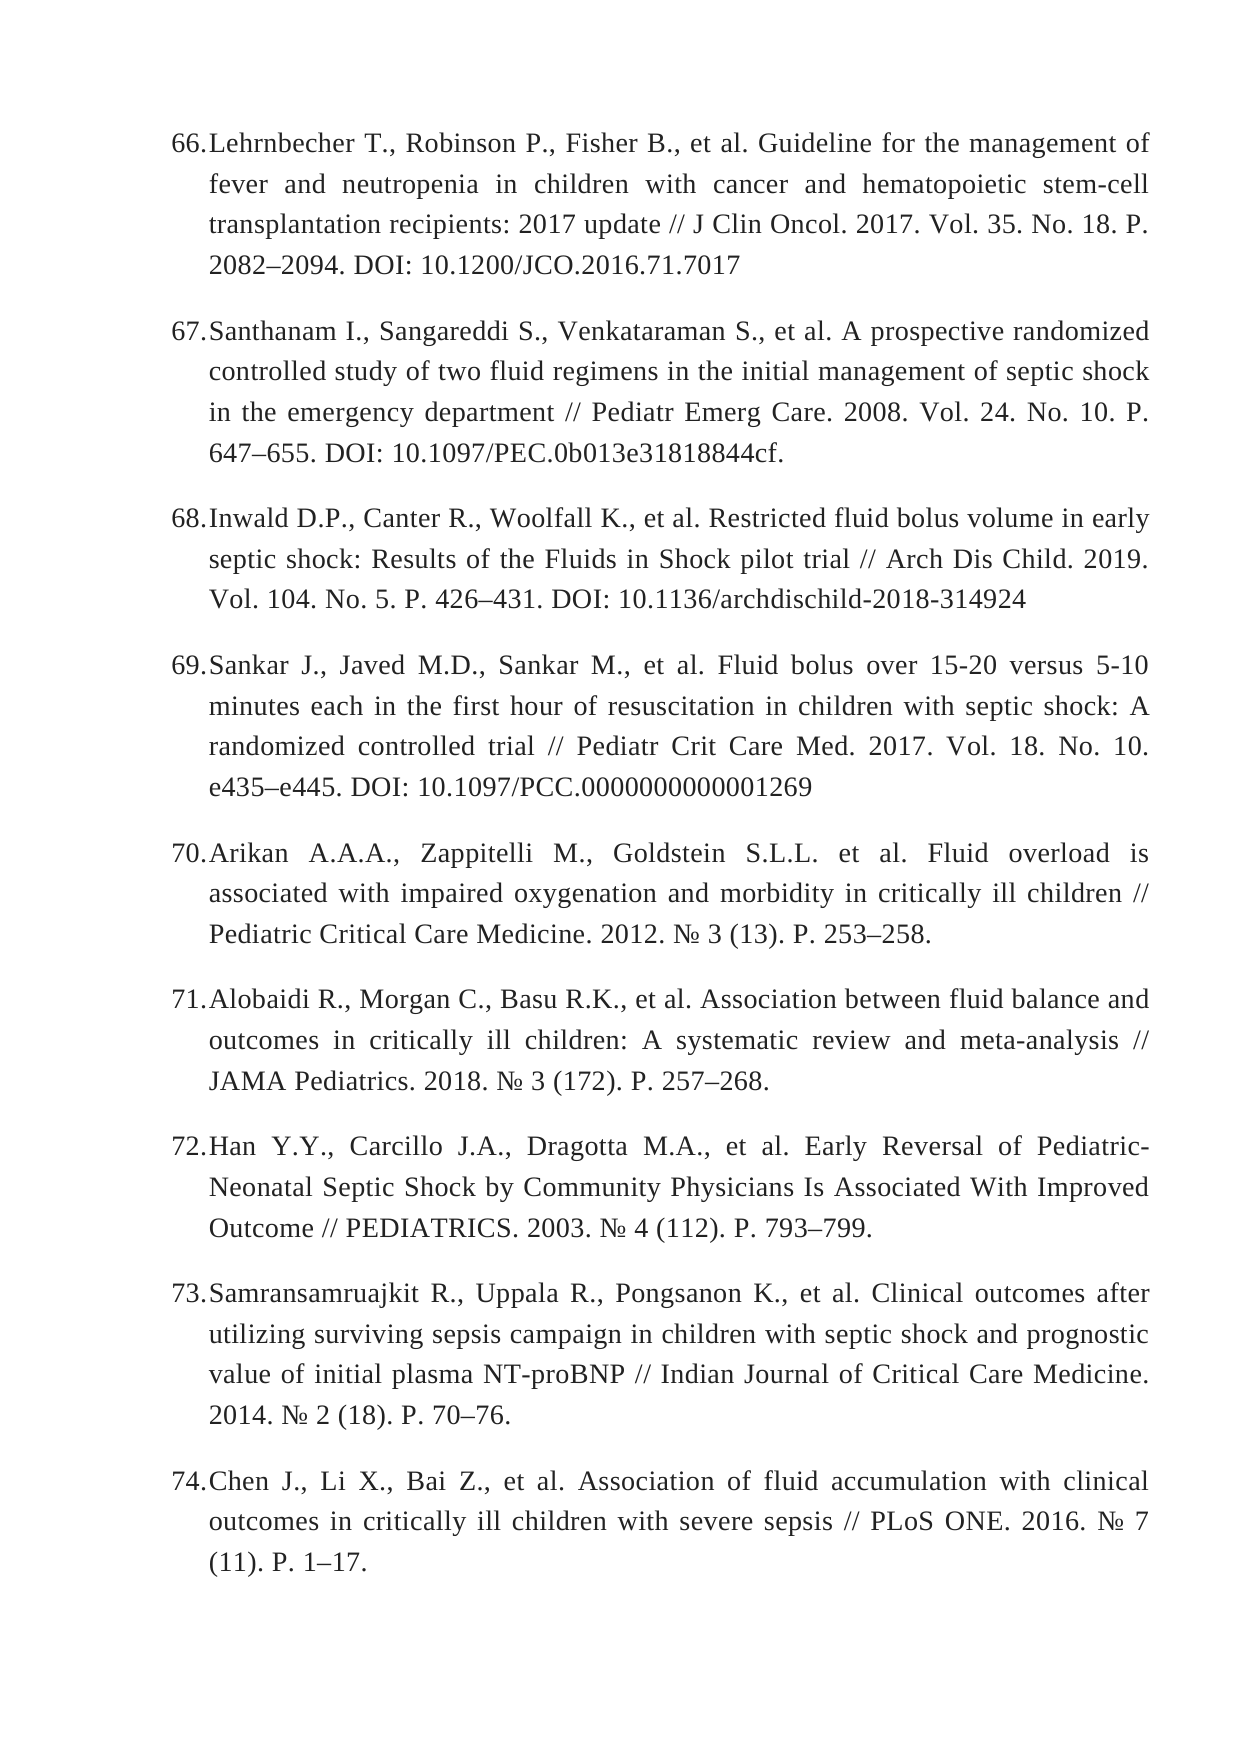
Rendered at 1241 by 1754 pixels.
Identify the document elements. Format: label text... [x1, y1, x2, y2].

list Inwald D.P., Canter R., Woolfall K., et al. Restricted fluid bolus volume in early septic shock: Results of the Fluids in Shock pilot trial // Arch Dis Child. 2019. Vol. 104. No. 5. P. 426–431. DOI: 10.1136/archdischild-2018-314924 [171, 493, 1152, 615]
list Han Y.Y., Carcillo J.A., Dragotta M.A., et al. Early Reversal of Pediatric-Neonatal Septic Shock by Community Physicians Is Associated With Improved Outcome // PEDIATRICS. 2003. № 4 (112). P. 793–799. [171, 1121, 1152, 1243]
list Chen J., Li X., Bai Z., et al. Association of fluid accumulation with clinical outcomes in critically ill children with severe sepsis // PLoS ONE. 2016. № 7 (11). P. 1–17. [171, 1456, 1152, 1577]
list Sankar J., Javed M.D., Sankar M., et al. Fluid bolus over 15-20 versus 5-10 minutes each in the first hour of resuscitation in children with septic shock: A randomized controlled trial // Pediatr Crit Care Med. 2017. Vol. 18. No. 10. e435–e445. DOI: 10.1097/PCC.0000000000001269 [171, 640, 1152, 802]
list Alobaidi R., Morgan C., Basu R.K., et al. Association between fluid balance and outcomes in critically ill children: A systematic review and meta-analysis // JAMA Pediatrics. 2018. № 3 (172). P. 257–268. [171, 974, 1152, 1096]
list Samransamruajkit R., Uppala R., Pongsanon K., et al. Clinical outcomes after utilizing surviving sepsis campaign in children with septic shock and prognostic value of initial plasma NT-proBNP // Indian Journal of Critical Care Medicine. 2014. № 2 (18). P. 70–76. [171, 1268, 1152, 1431]
list Lehrnbecher T., Robinson P., Fisher B., et al. Guideline for the management of fever and neutropenia in children with cancer and hematopoietic stem-cell transplantation recipients: 2017 update // J Clin Oncol. 2017. Vol. 35. No. 18. P. 2082–2094. DOI: 10.1200/JCO.2016.71.7017 [171, 118, 1152, 281]
list Arikan A.A.A., Zappitelli M., Goldstein S.L.L. et al. Fluid overload is associated with impaired oxygenation and morbidity in critically ill children // Pediatric Critical Care Medicine. 2012. № 3 (13). P. 253–258. [171, 827, 1152, 949]
list Santhanam I., Sangareddi S., Venkataraman S., et al. A prospective randomized controlled study of two fluid regimens in the initial management of septic shock in the emergency department // Pediatr Emerg Care. 2008. Vol. 24. No. 10. P. 647–655. DOI: 10.1097/PEC.0b013e31818844cf. [171, 306, 1152, 468]
